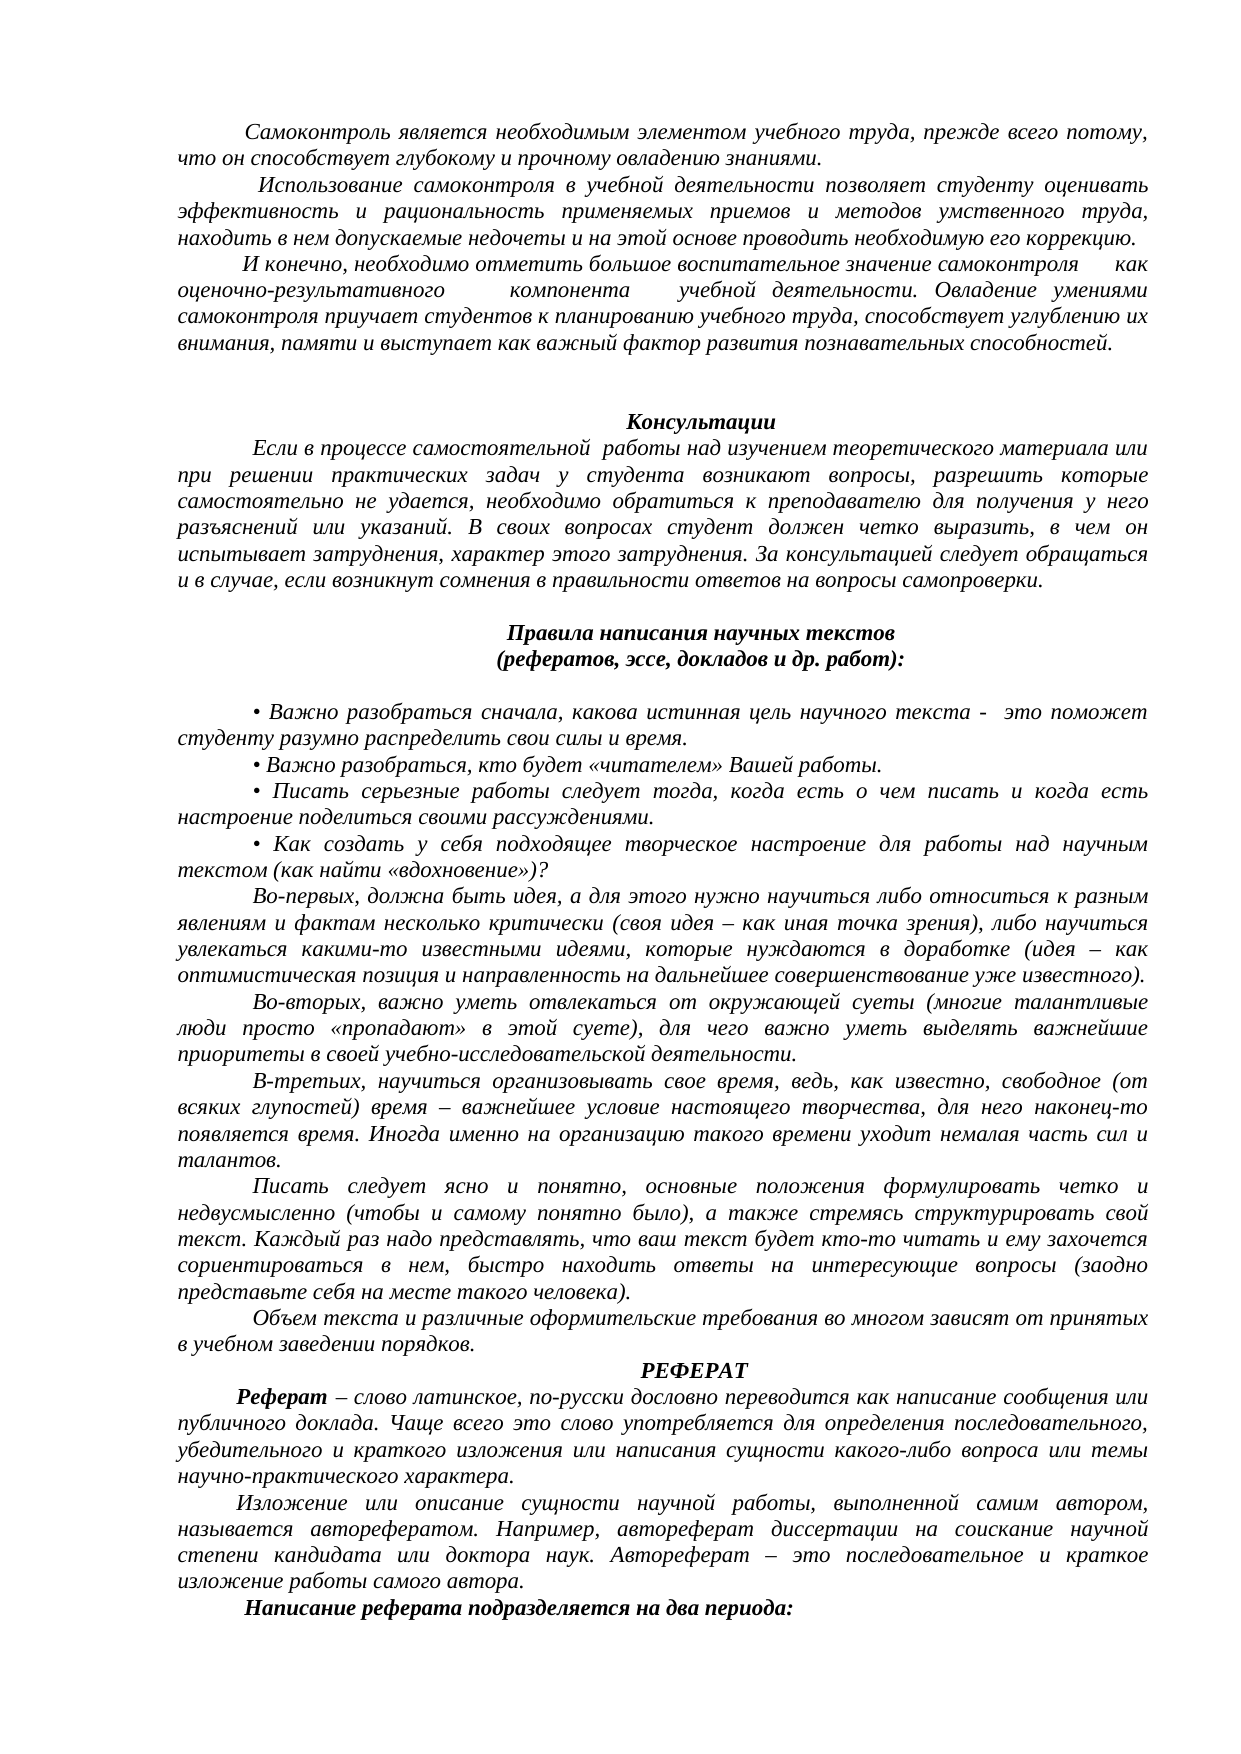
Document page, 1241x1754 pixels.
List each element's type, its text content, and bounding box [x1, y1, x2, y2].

text Реферат – слово латинское, по-русски дословно переводится как написание сообщения или публичного доклада. Чаще всего это слово употребляется для определения последовательного, убедительного и краткого изложения или написания сущности какого-либо вопроса или темы научно-практического характера. [177, 1383, 1152, 1488]
text • Важно разобраться, кто будет «читателем» Вашей работы. [177, 751, 1152, 777]
text И конечно, необходимо отметить большое воспитательное значение самоконтроля как оценочно-результативного компонента учебной деятельности. Овладение умениями самоконтроля приучает студентов к планированию учебного труда, способствует углублению их внимания, памяти и выступает как важный фактор развития познавательных способностей. [177, 250, 1152, 355]
text Во-первых, должна быть идея, а для этого нужно научиться либо относиться к разным явлениям и фактам несколько критически (своя идея – как иная точка зрения), либо научиться увлекаться какими-то известными идеями, которые нуждаются в доработке (идея – как оптимистическая позиция и направленность на дальнейшее совершенствование уже известного). [177, 882, 1152, 988]
text Во-вторых, важно уметь отвлекаться от окружающей суеты (многие талантливые люди просто «пропадают» в этой суете), для чего важно уметь выделять важнейшие приоритеты в своей учебно-исследовательской деятельности. [177, 988, 1152, 1067]
text • Важно разобраться сначала, какова истинная цель научного текста - это поможет студенту разумно распределить свои силы и время. [177, 698, 1152, 751]
text (рефератов, эссе, докладов и др. работ): [177, 645, 1152, 672]
text Объем текста и различные оформительские требования во многом зависят от принятых в учебном заведении порядков. [177, 1304, 1152, 1357]
text Консультации [177, 408, 1152, 434]
text В-третьих, научиться организовывать свое время, ведь, как известно, свободное (от всяких глупостей) время – важнейшее условие настоящего творчества, для него наконец-то появляется время. Иногда именно на организацию такого времени уходит немалая часть сил и талантов. [177, 1067, 1152, 1172]
text Самоконтроль является необходимым элементом учебного труда, прежде всего потому, что он способствует глубокому и прочному овладению знаниями. [177, 118, 1152, 171]
text • Как создать у себя подходящее творческое настроение для работы над научным текстом (как найти «вдохновение»)? [177, 830, 1152, 882]
text Писать следует ясно и понятно, основные положения формулировать четко и недвусмысленно (чтобы и самому понятно было), а также стремясь структурировать свой текст. Каждый раз надо представлять, что ваш текст будет кто-то читать и ему захочется сориентироваться в нем, быстро находить ответы на интересующие вопросы (заодно представьте себя на месте такого человека). [177, 1172, 1152, 1304]
text Использование самоконтроля в учебной деятельности позволяет студенту оценивать эффективность и рациональность применяемых приемов и методов умственного труда, находить в нем допускаемые недочеты и на этой основе проводить необходимую его коррекцию. [177, 171, 1152, 250]
text РЕФЕРАТ [177, 1357, 1152, 1383]
text Правила написания научных текстов [177, 619, 1152, 645]
text • Писать серьезные работы следует тогда, когда есть о чем писать и когда есть настроение поделиться своими рассуждениями. [177, 777, 1152, 830]
text Если в процессе самостоятельной работы над изучением теоретического материала или при решении практических задач у студента возникают вопросы, разрешить которые самостоятельно не удается, необходимо обратиться к преподавателю для получения у него разъяснений или указаний. В своих вопросах студент должен четко выразить, в чем он испытывает затруднения, характер этого затруднения. За консультацией следует обращаться и в случае, если возникнут сомнения в правильности ответов на вопросы самопроверки. [177, 434, 1152, 592]
text Написание реферата подразделяется на два периода: [177, 1594, 1152, 1620]
text Изложение или описание сущности научной работы, выполненной самим автором, называется авторефератом. Например, автореферат диссертации на соискание научной степени кандидата или доктора наук. Автореферат – это последовательное и краткое изложение работы самого автора. [177, 1488, 1152, 1594]
